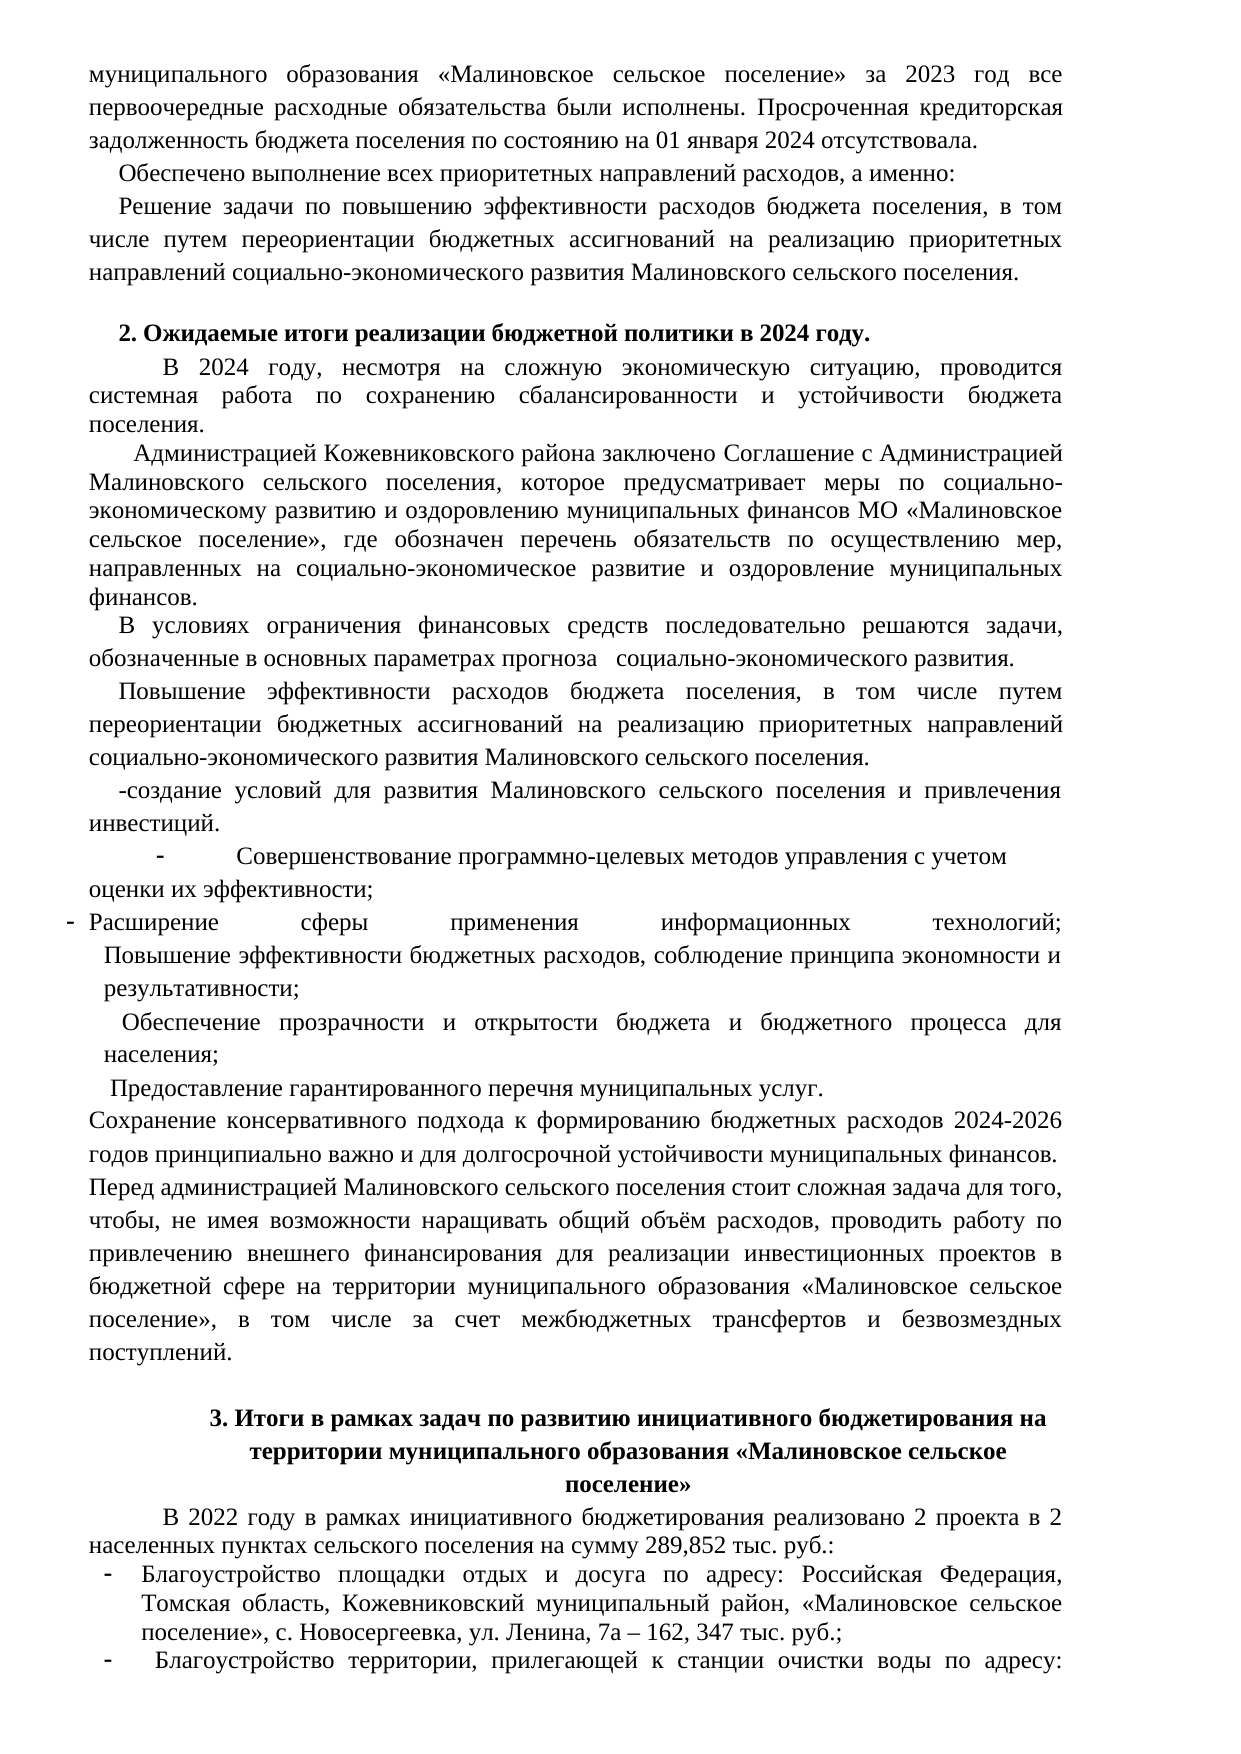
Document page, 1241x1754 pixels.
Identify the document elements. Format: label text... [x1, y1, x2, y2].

list Совершенствование программно-целевых методов управления с учетом оценки их эффективности; [89, 841, 1062, 903]
list В 2024 году, несмотря на сложную экономическую ситуацию, проводится системная работа по сохранению сбалансированности и устойчивости бюджета поселения. [89, 352, 1063, 438]
list Расширение сферы применения информационных технологий; Повышение эффективности бюджетных расходов, соблюдение принципа экономности и результативности; Обеспечение прозрачности и открытости бюджета и бюджетного процесса для населения; Предоставление гарантированного перечня муниципальных услуг. [66, 907, 1062, 1101]
text Повышение эффективности расходов бюджета поселения, в том числе путем переориентации бюджетных ассигнований на реализацию приоритетных направлений социально-экономического развития Малиновского сельского поселения. [89, 676, 1063, 771]
list Благоустройство площадки отдых и досуга по адресу: Российская Федерация, Томская область, Кожевниковский муниципальный район, «Малиновское сельское поселение», с. Новосергеевка, ул. Ленина, 7а – 162, 347 тыс. руб.; [103, 1559, 1063, 1646]
list Решение задачи по повышению эффективности расходов бюджета поселения, в том числе путем переориентации бюджетных ассигнований на реализацию приоритетных направлений социально-экономического развития Малиновского сельского поселения. [89, 191, 1063, 286]
text Перед администрацией Малиновского сельского поселения стоит сложная задача для того, чтобы, не имея возможности наращивать общий объём расходов, проводить работу по привлечению внешнего финансирования для реализации инвестиционных проектов в бюджетной сфере на территории муниципального образования «Малиновское сельское поселение», в том числе за счет межбюджетных трансфертов и безвозмездных поступлений. [89, 1172, 1063, 1366]
text 2. Ожидаемые итоги реализации бюджетной политики в 2024 году. [89, 318, 1063, 347]
text Обеспечено выполнение всех приоритетных направлений расходов, а именно: [89, 158, 1063, 187]
text 3. Итоги в рамках задач по развитию инициативного бюджетирования на территории муниципального образования «Малиновское сельское поселение» [193, 1403, 1063, 1498]
list Администрацией Кожевниковского района заключено Соглашение с Администрацией Малиновского сельского поселения, которое предусматривает меры по социально-экономическому развитию и оздоровлению муниципальных финансов МО «Малиновское сельское поселение», где обозначен перечень обязательств по осуществлению мер, направленных на социально-экономическое развитие и оздоровление муниципальных финансов. [89, 438, 1063, 610]
text Сохранение консервативного подхода к формированию бюджетных расходов 2024-2026 годов принципиально важно и для долгосрочной устойчивости муниципальных финансов. [89, 1106, 1063, 1167]
text В 2022 году в рамках инициативного бюджетирования реализовано 2 проекта в 2 населенных пунктах сельского поселения на сумму 289,852 тыс. руб.: [89, 1502, 1063, 1559]
text В условиях ограничения финансовых средств последовательно решаются задачи, обозначенные в основных параметрах прогноза социально-экономического развития. [89, 610, 1063, 672]
text -создание условий для развития Малиновского сельского поселения и привлечения инвестиций. [89, 775, 1062, 837]
